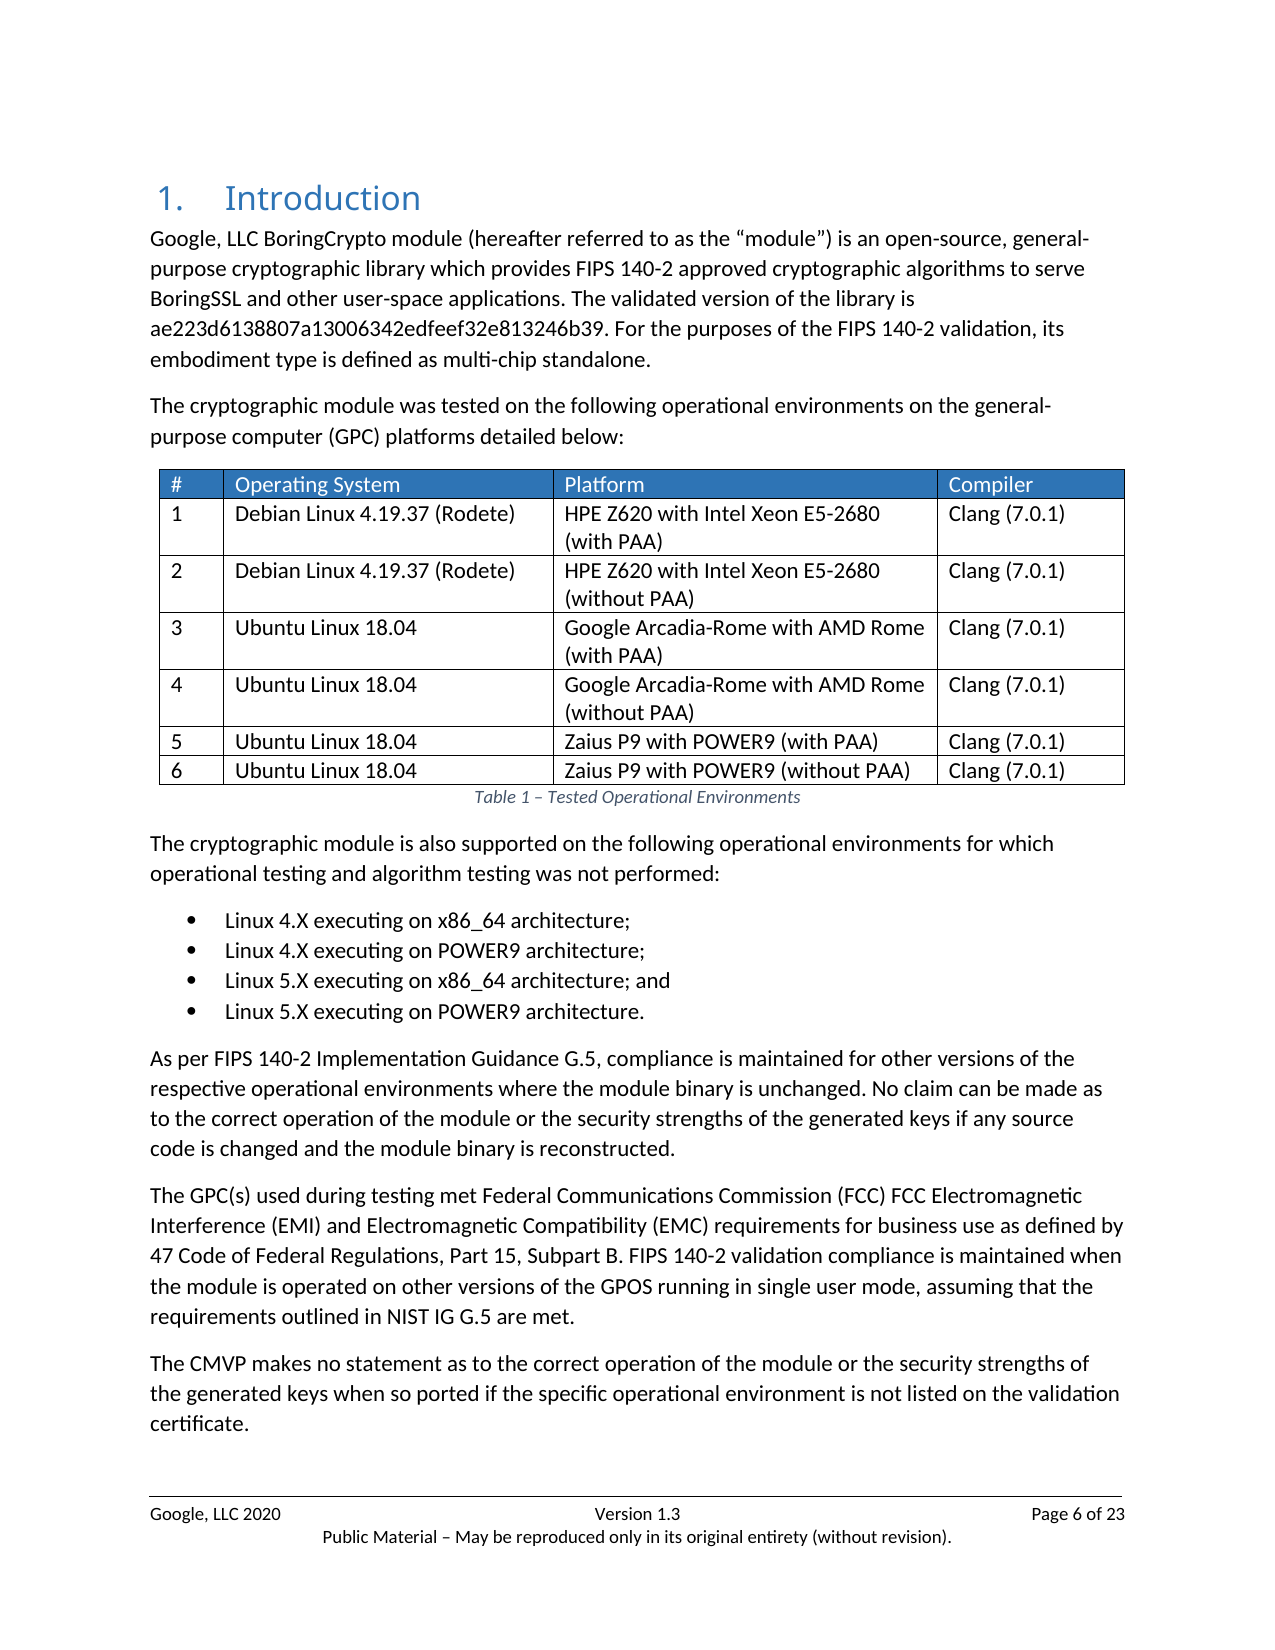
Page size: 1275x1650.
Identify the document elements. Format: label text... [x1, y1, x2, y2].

table_cell Zaius P9 with POWER9 (with PAA) [554, 727, 937, 755]
table_header Platform [554, 470, 937, 498]
text The GPC(s) used during testing met Federal Communications Commission (FCC) FCC Electromagnetic Interference (EMI) and Electromagnetic Compatibility (EMC) requirements for business use as defined by 47 Code of Federal Regulations, Part 15, Subpart B. FIPS 140-2 validation compliance is maintained when the module is operated on other versions of the GPOS running in single user mode, assuming that the requirements outlined in NIST IG G.5 are met. [150, 1181, 1125, 1330]
table_cell 1 [160, 499, 223, 555]
list Linux 4.X executing on x86_64 architecture; [187, 906, 1125, 934]
table_cell Clang (7.0.1) [938, 756, 1124, 784]
table_header Compiler [938, 470, 1124, 498]
table_header Operating System [224, 470, 553, 498]
text The CMVP makes no statement as to the correct operation of the module or the security strengths of the generated keys when so ported if the specific operational environment is not listed on the validation certificate. [150, 1349, 1125, 1437]
table_cell Clang (7.0.1) [938, 727, 1124, 755]
table_cell Debian Linux 4.19.37 (Rodete) [224, 499, 553, 555]
text Table 1 – Tested Operational Environments [150, 785, 1125, 808]
table_cell 5 [160, 727, 223, 755]
table_cell Debian Linux 4.19.37 (Rodete) [224, 556, 553, 612]
table_cell HPE Z620 with Intel Xeon E5-2680 (with PAA) [554, 499, 937, 555]
text The cryptographic module was tested on the following operational environments on the general-purpose computer (GPC) platforms detailed below: [150, 392, 1125, 450]
text Google, LLC BoringCrypto module (hereafter referred to as the “module”) is an open-source, general-purpose cryptographic library which provides FIPS 140-2 approved cryptographic algorithms to serve BoringSSL and other user-space applications. The validated version of the library is ae223d6138807a13006342edfeef32e813246b39. For the purposes of the FIPS 140-2 validation, its embodiment type is defined as multi-chip standalone. [150, 224, 1125, 373]
table_cell 6 [160, 756, 223, 784]
table_cell Google Arcadia-Rome with AMD Rome (with PAA) [554, 613, 937, 669]
table_cell Clang (7.0.1) [938, 613, 1124, 669]
table_cell Ubuntu Linux 18.04 [224, 613, 553, 669]
table_cell Ubuntu Linux 18.04 [224, 670, 553, 726]
table_cell Google Arcadia-Rome with AMD Rome (without PAA) [554, 670, 937, 726]
text The cryptographic module is also supported on the following operational environments for which operational testing and algorithm testing was not performed: [150, 829, 1125, 887]
table_cell Clang (7.0.1) [938, 499, 1124, 555]
table_cell Clang (7.0.1) [938, 556, 1124, 612]
subtitle Introduction [156, 175, 1125, 220]
table_cell HPE Z620 with Intel Xeon E5-2680 (without PAA) [554, 556, 937, 612]
table_cell Ubuntu Linux 18.04 [224, 756, 553, 784]
table_cell Clang (7.0.1) [938, 670, 1124, 726]
table_cell 2 [160, 556, 223, 612]
table_header # [160, 470, 223, 498]
table_cell 3 [160, 613, 223, 669]
list Linux 5.X executing on x86_64 architecture; and [187, 967, 1125, 994]
table_cell Ubuntu Linux 18.04 [224, 727, 553, 755]
list Linux 5.X executing on POWER9 architecture. [187, 997, 1125, 1025]
list Linux 4.X executing on POWER9 architecture; [187, 936, 1125, 964]
table_cell Zaius P9 with POWER9 (without PAA) [554, 756, 937, 784]
table_cell 4 [160, 670, 223, 726]
text As per FIPS 140-2 Implementation Guidance G.5, compliance is maintained for other versions of the respective operational environments where the module binary is unchanged. No claim can be made as to the correct operation of the module or the security strengths of the generated keys if any source code is changed and the module binary is reconstructed. [150, 1044, 1125, 1162]
